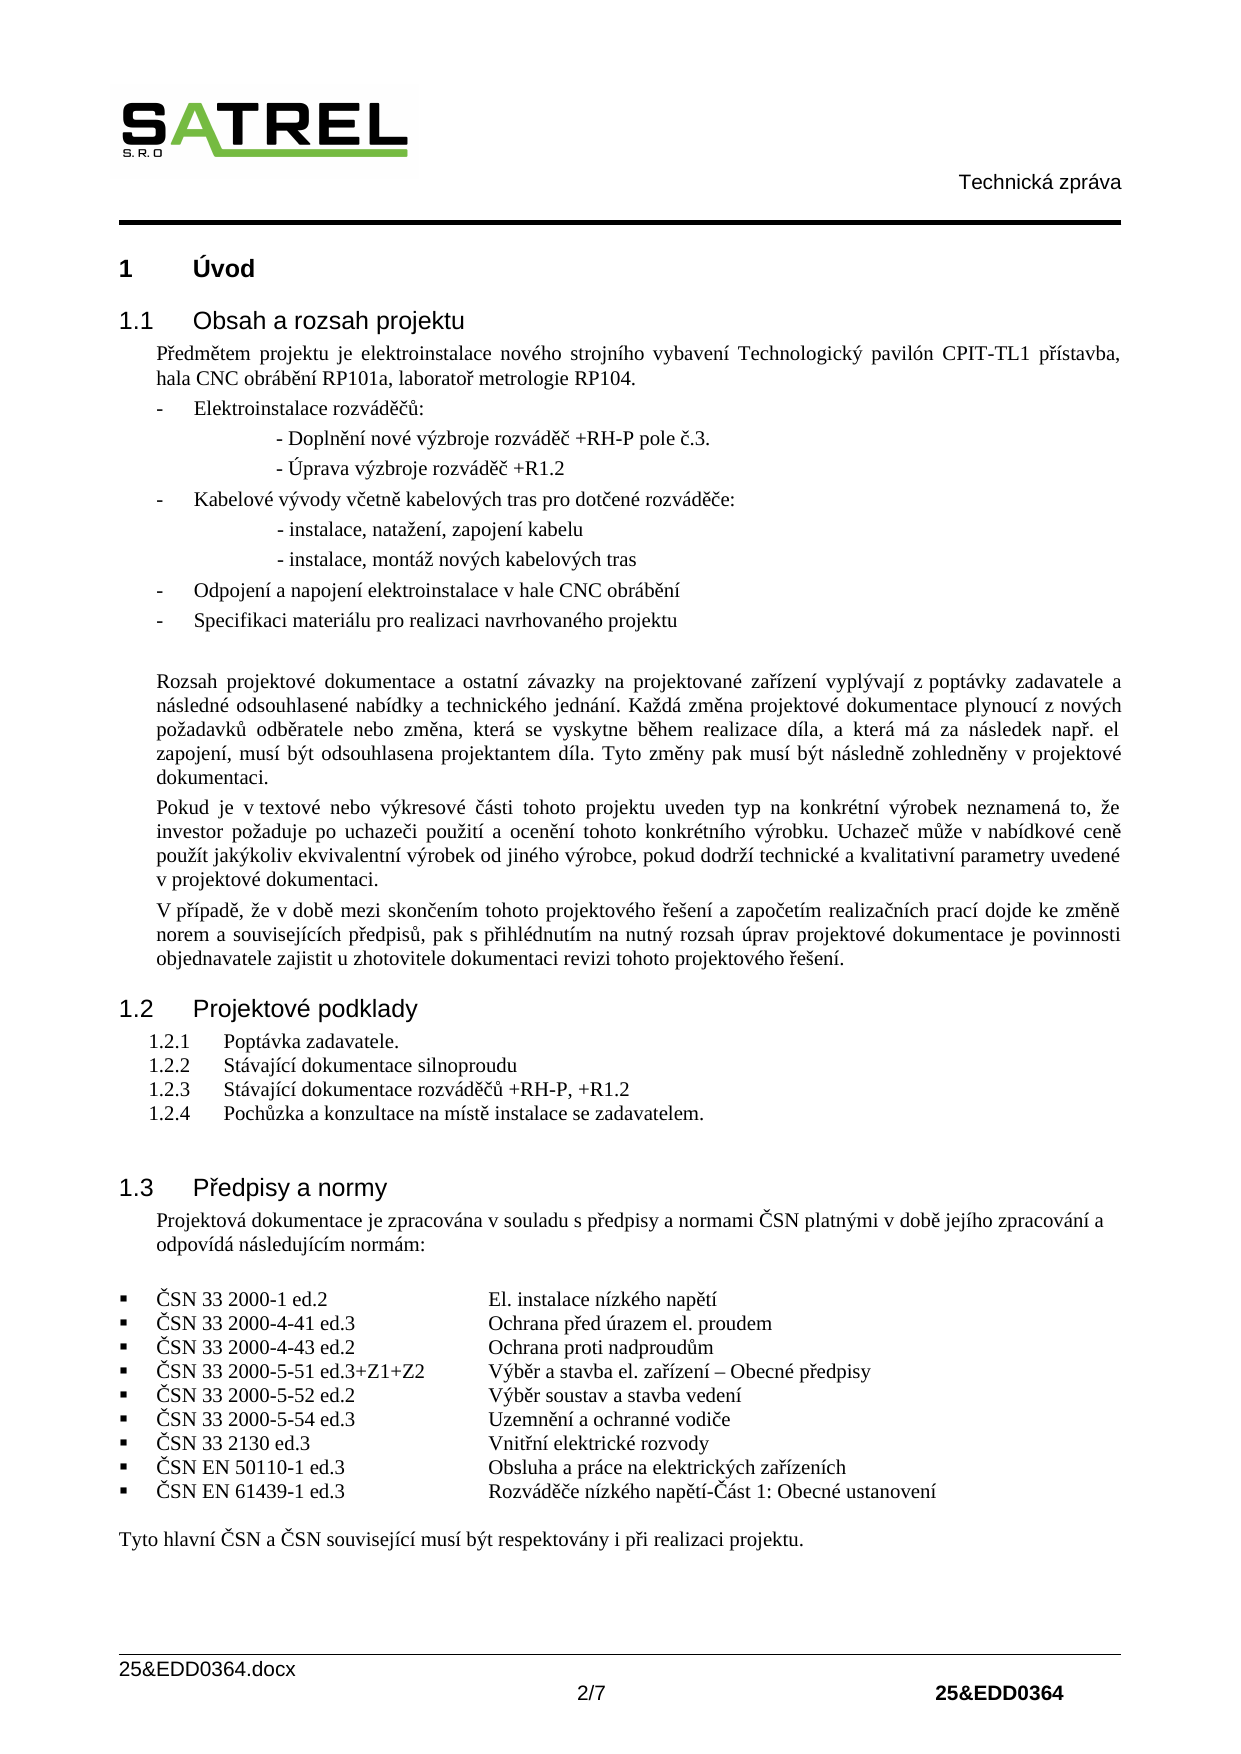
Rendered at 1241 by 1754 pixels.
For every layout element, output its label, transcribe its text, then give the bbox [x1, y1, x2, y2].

list ČSN 33 2000-5-54 ed.3 Uzemnění a ochranné vodiče [119, 1407, 1121, 1431]
list Specifikaci materiálu pro realizaci navrhovaného projektu [156, 608, 1121, 632]
text Předmětem projektu je elektroinstalace nového strojního vybavení Technologický pavilón CPIT-TL1 přístavba, hala CNC obrábění RP101a, laboratoř metrologie RP104. [156, 341, 1121, 389]
list Pochůzka a konzultace na místě instalace se zadavatelem. [148, 1101, 1121, 1125]
list ČSN 33 2000-5-51 ed.3+Z1+Z2 Výběr a stavba el. zařízení – Obecné předpisy [119, 1359, 1121, 1383]
text 1 Úvod [119, 253, 1121, 282]
list Stávající dokumentace silnoproudu [148, 1053, 1121, 1077]
text Tyto hlavní ČSN a ČSN související musí být respektovány i při realizaci projektu. [119, 1527, 1121, 1551]
list ČSN EN 50110-1 ed.3 Obsluha a práce na elektrických zařízeních [119, 1455, 1121, 1479]
list ČSN EN 61439-1 ed.3 Rozváděče nízkého napětí-Část 1: Obecné ustanovení [119, 1479, 1121, 1503]
picture [109, 84, 419, 179]
text V případě, že v době mezi skončením tohoto projektového řešení a započetím realizačních prací dojde ke změně norem a souvisejících předpisů, pak s přihlédnutím na nutný rozsah úprav projektové dokumentace je povinnosti objednavatele zajistit u zhotovitele dokumentaci revizi tohoto projektového řešení. [156, 898, 1121, 970]
text Projektová dokumentace je zpracována v souladu s předpisy a normami ČSN platnými v době jejího zpracování a odpovídá následujícím normám: [156, 1208, 1121, 1256]
text - instalace, natažení, zapojení kabelu [193, 517, 1121, 541]
text - instalace, montáž nových kabelových tras [193, 547, 1121, 571]
text 1.2 Projektové podklady [119, 994, 1121, 1023]
list ČSN 33 2000-4-43 ed.2 Ochrana proti nadproudům [119, 1335, 1121, 1359]
list Poptávka zadavatele. [148, 1029, 1121, 1053]
list ČSN 33 2000-4-41 ed.3 Ochrana před úrazem el. proudem [119, 1311, 1121, 1335]
text Rozsah projektové dokumentace a ostatní závazky na projektované zařízení vyplývají z poptávky zadavatele a následné odsouhlasené nabídky a technického jednání. Každá změna projektové dokumentace plynoucí z nových požadavků odběratele nebo změna, která se vyskytne během realizace díla, a která má za následek např. el zapojení, musí být odsouhlasena projektantem díla. Tyto změny pak musí být následně zohledněny v projektové dokumentaci. [156, 668, 1121, 789]
text - Doplnění nové výzbroje rozváděč +RH-P pole č.3. [156, 426, 1121, 450]
list Kabelové vývody včetně kabelových tras pro dotčené rozváděče: [156, 487, 1121, 511]
list ČSN 33 2000-5-52 ed.2 Výběr soustav a stavba vedení [119, 1383, 1121, 1407]
text 1.3 Předpisy a normy [119, 1173, 1121, 1202]
text Pokud je v textové nebo výkresové části tohoto projektu uveden typ na konkrétní výrobek neznamená to, že investor požaduje po uchazeči použití a ocenění tohoto konkrétního výrobku. Uchazeč může v nabídkové ceně použít jakýkoliv ekvivalentní výrobek od jiného výrobce, pokud dodrží technické a kvalitativní parametry uvedené v projektové dokumentaci. [156, 795, 1121, 891]
list ČSN 33 2000-1 ed.2 El. instalace nízkého napětí [119, 1287, 1121, 1311]
text - Úprava výzbroje rozváděč +R1.2 [156, 456, 1121, 480]
text 1.1 Obsah a rozsah projektu [119, 306, 1121, 335]
list Elektroinstalace rozváděčů: [156, 396, 1121, 420]
list ČSN 33 2130 ed.3 Vnitřní elektrické rozvody [119, 1431, 1121, 1455]
list Stávající dokumentace rozváděčů +RH-P, +R1.2 [148, 1077, 1121, 1101]
list Odpojení a napojení elektroinstalace v hale CNC obrábění [156, 578, 1121, 602]
